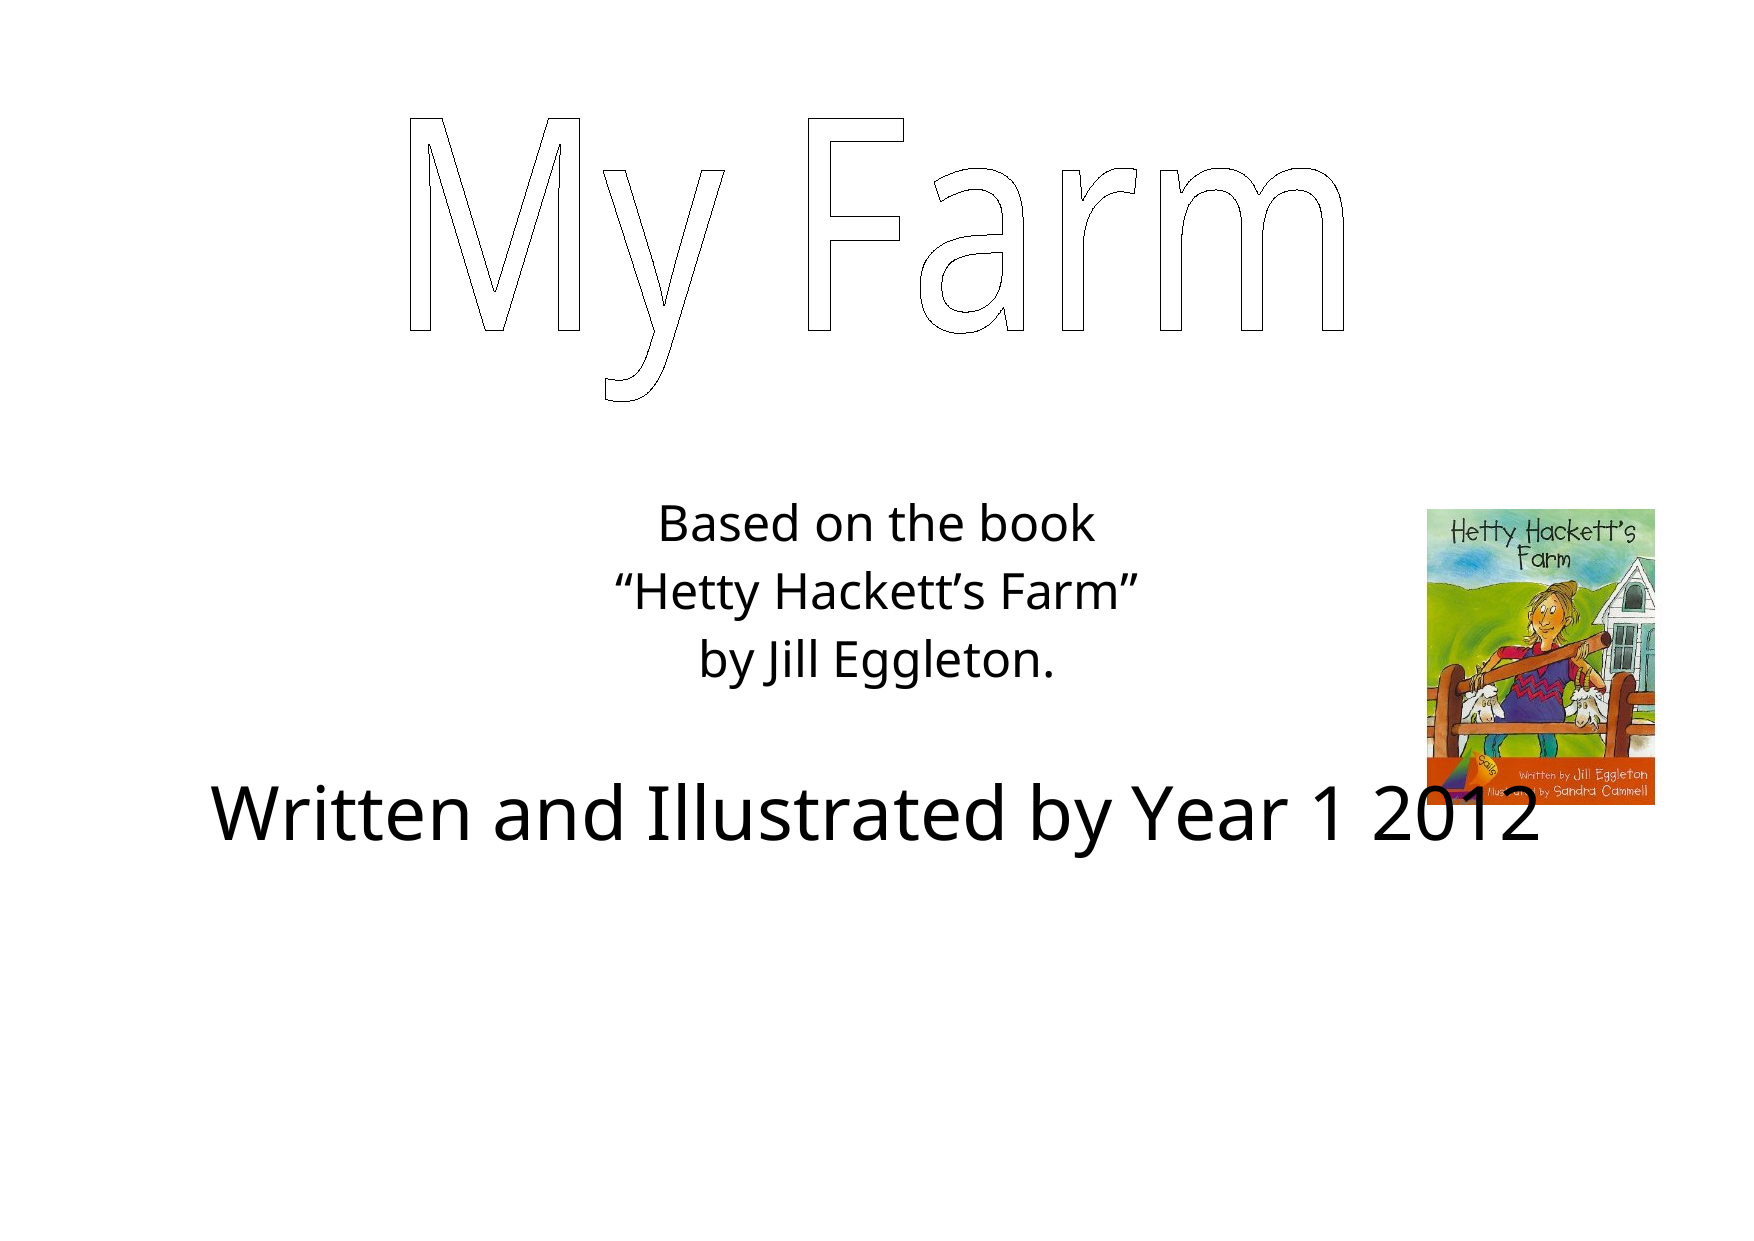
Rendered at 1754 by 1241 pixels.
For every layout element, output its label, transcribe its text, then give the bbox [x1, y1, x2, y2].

text by Jill Eggleton. [71, 624, 1683, 692]
text Written and Illustrated by Year 1 2012 [71, 761, 1683, 863]
text Based on the book [71, 488, 1683, 556]
picture [1392, 509, 1689, 805]
text “Hetty Hackett’s Farm” [71, 556, 1683, 624]
